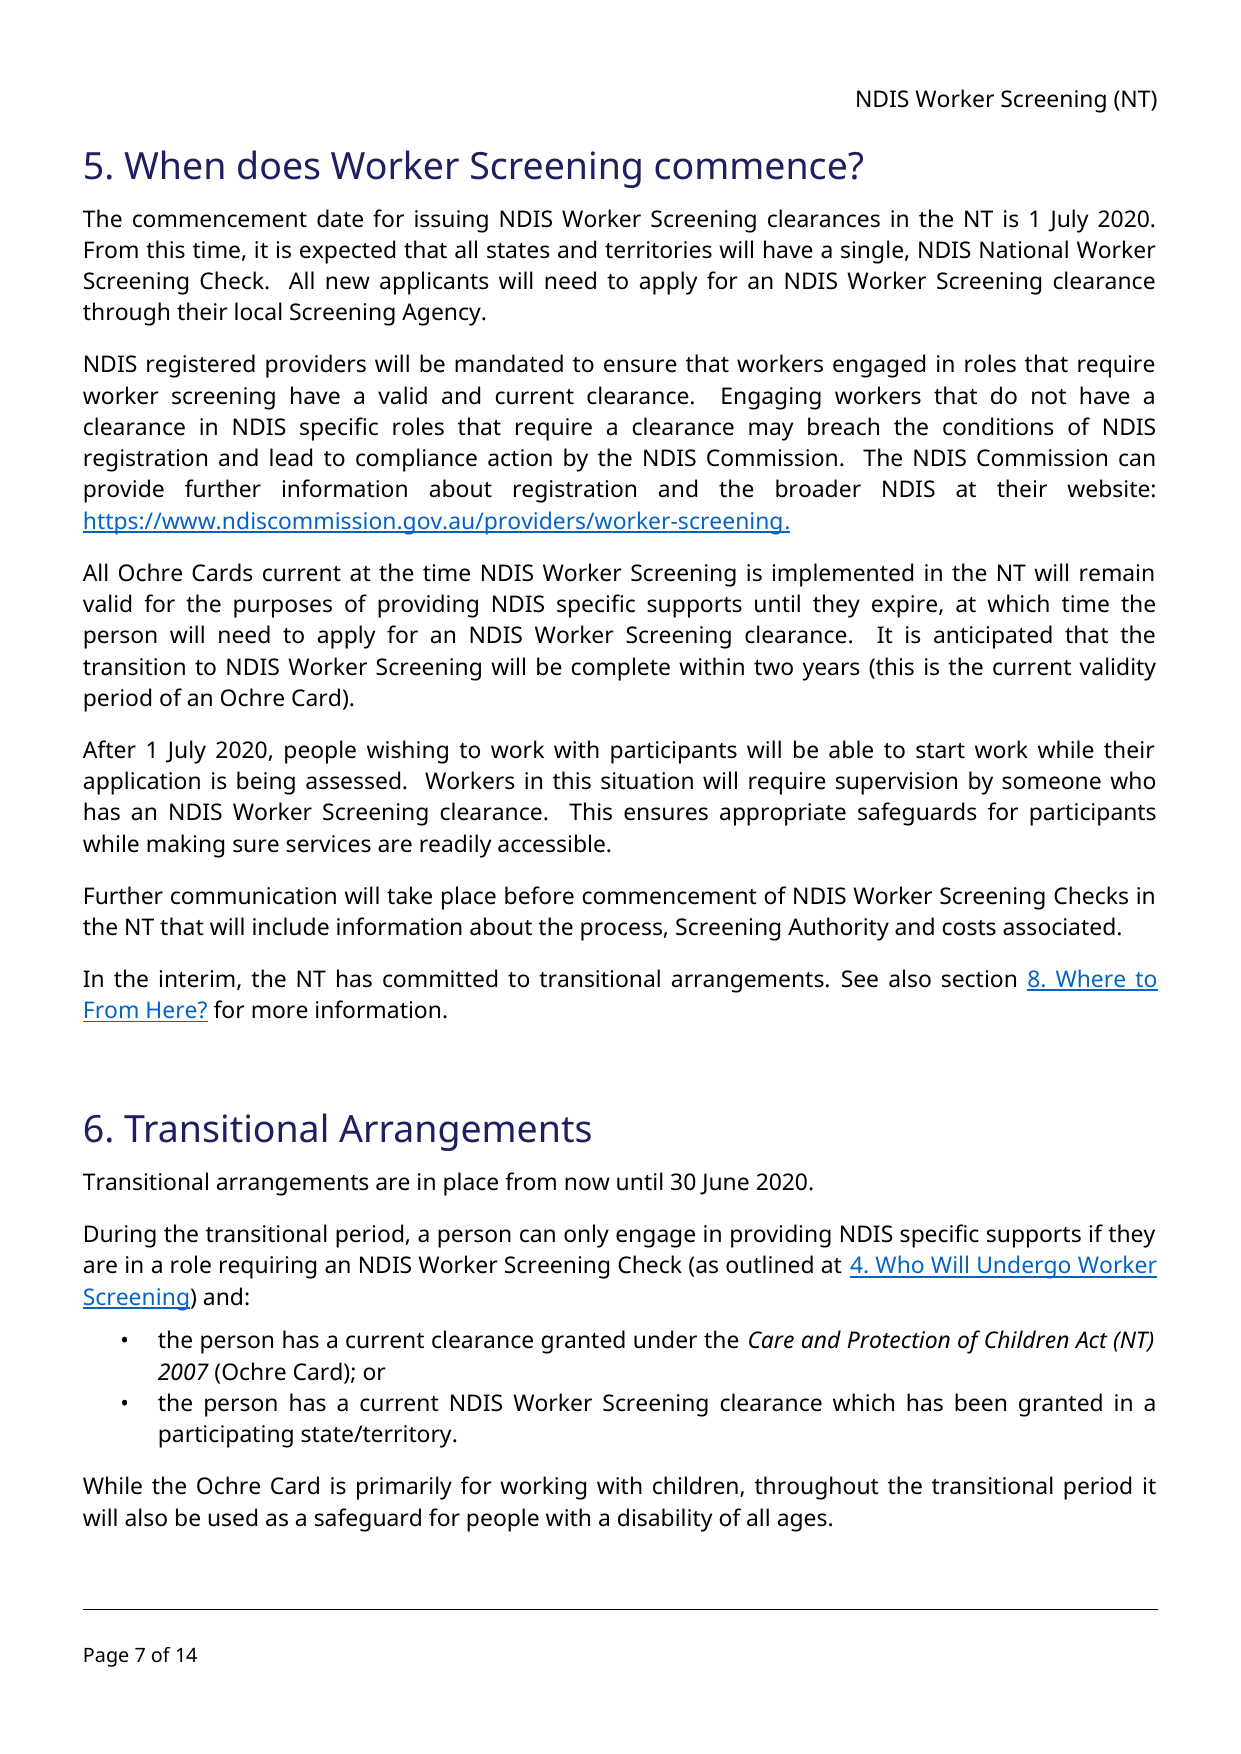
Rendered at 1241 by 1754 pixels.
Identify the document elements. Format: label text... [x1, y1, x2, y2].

subtitle Transitional Arrangements [83, 1102, 1157, 1153]
text After 1 July 2020, people wishing to work with participants will be able to start work while their application is being assessed. Workers in this situation will require supervision by someone who has an NDIS Worker Screening clearance. This ensures appropriate safeguards for participants while making sure services are readily accessible. [83, 734, 1157, 859]
list the person has a current clearance granted under the Care and Protection of Children Act (NT) 2007 (Ochre Card); or [120, 1324, 1157, 1387]
text During the transitional period, a person can only engage in providing NDIS specific supports if they are in a role requiring an NDIS Worker Screening Check (as outlined at 4. Who Will Undergo Worker Screening) and: [83, 1218, 1157, 1312]
text Transitional arrangements are in place from now until 30 June 2020. [83, 1166, 1157, 1197]
subtitle When does Worker Screening commence? [83, 139, 1157, 190]
text NDIS registered providers will be mandated to ensure that workers engaged in roles that require worker screening have a valid and current clearance. Engaging workers that do not have a clearance in NDIS specific roles that require a clearance may breach the conditions of NDIS registration and lead to compliance action by the NDIS Commission. The NDIS Commission can provide further information about registration and the broader NDIS at their website: https://www.ndiscommission.gov.au/providers/worker-screening. [83, 348, 1157, 536]
list the person has a current NDIS Worker Screening clearance which has been granted in a participating state/territory. [120, 1387, 1157, 1449]
text The commencement date for issuing NDIS Worker Screening clearances in the NT is 1 July 2020. From this time, it is expected that all states and territories will have a single, NDIS National Worker Screening Check. All new applicants will need to apply for an NDIS Worker Screening clearance through their local Screening Agency. [83, 202, 1157, 327]
text Further communication will take place before commencement of NDIS Worker Screening Checks in the NT that will include information about the process, Screening Authority and costs associated. [83, 879, 1157, 942]
text All Ochre Cards current at the time NDIS Worker Screening is implemented in the NT will remain valid for the purposes of providing NDIS specific supports until they expire, at which time the person will need to apply for an NDIS Worker Screening clearance. It is anticipated that the transition to NDIS Worker Screening will be complete within two years (this is the current validity period of an Ochre Card). [83, 557, 1157, 713]
text While the Ochre Card is primarily for working with children, throughout the transitional period it will also be used as a safeguard for people with a disability of all ages. [83, 1470, 1157, 1533]
text In the interim, the NT has committed to transitional arrangements. See also section 8. Where to From Here? for more information. [83, 963, 1157, 1025]
